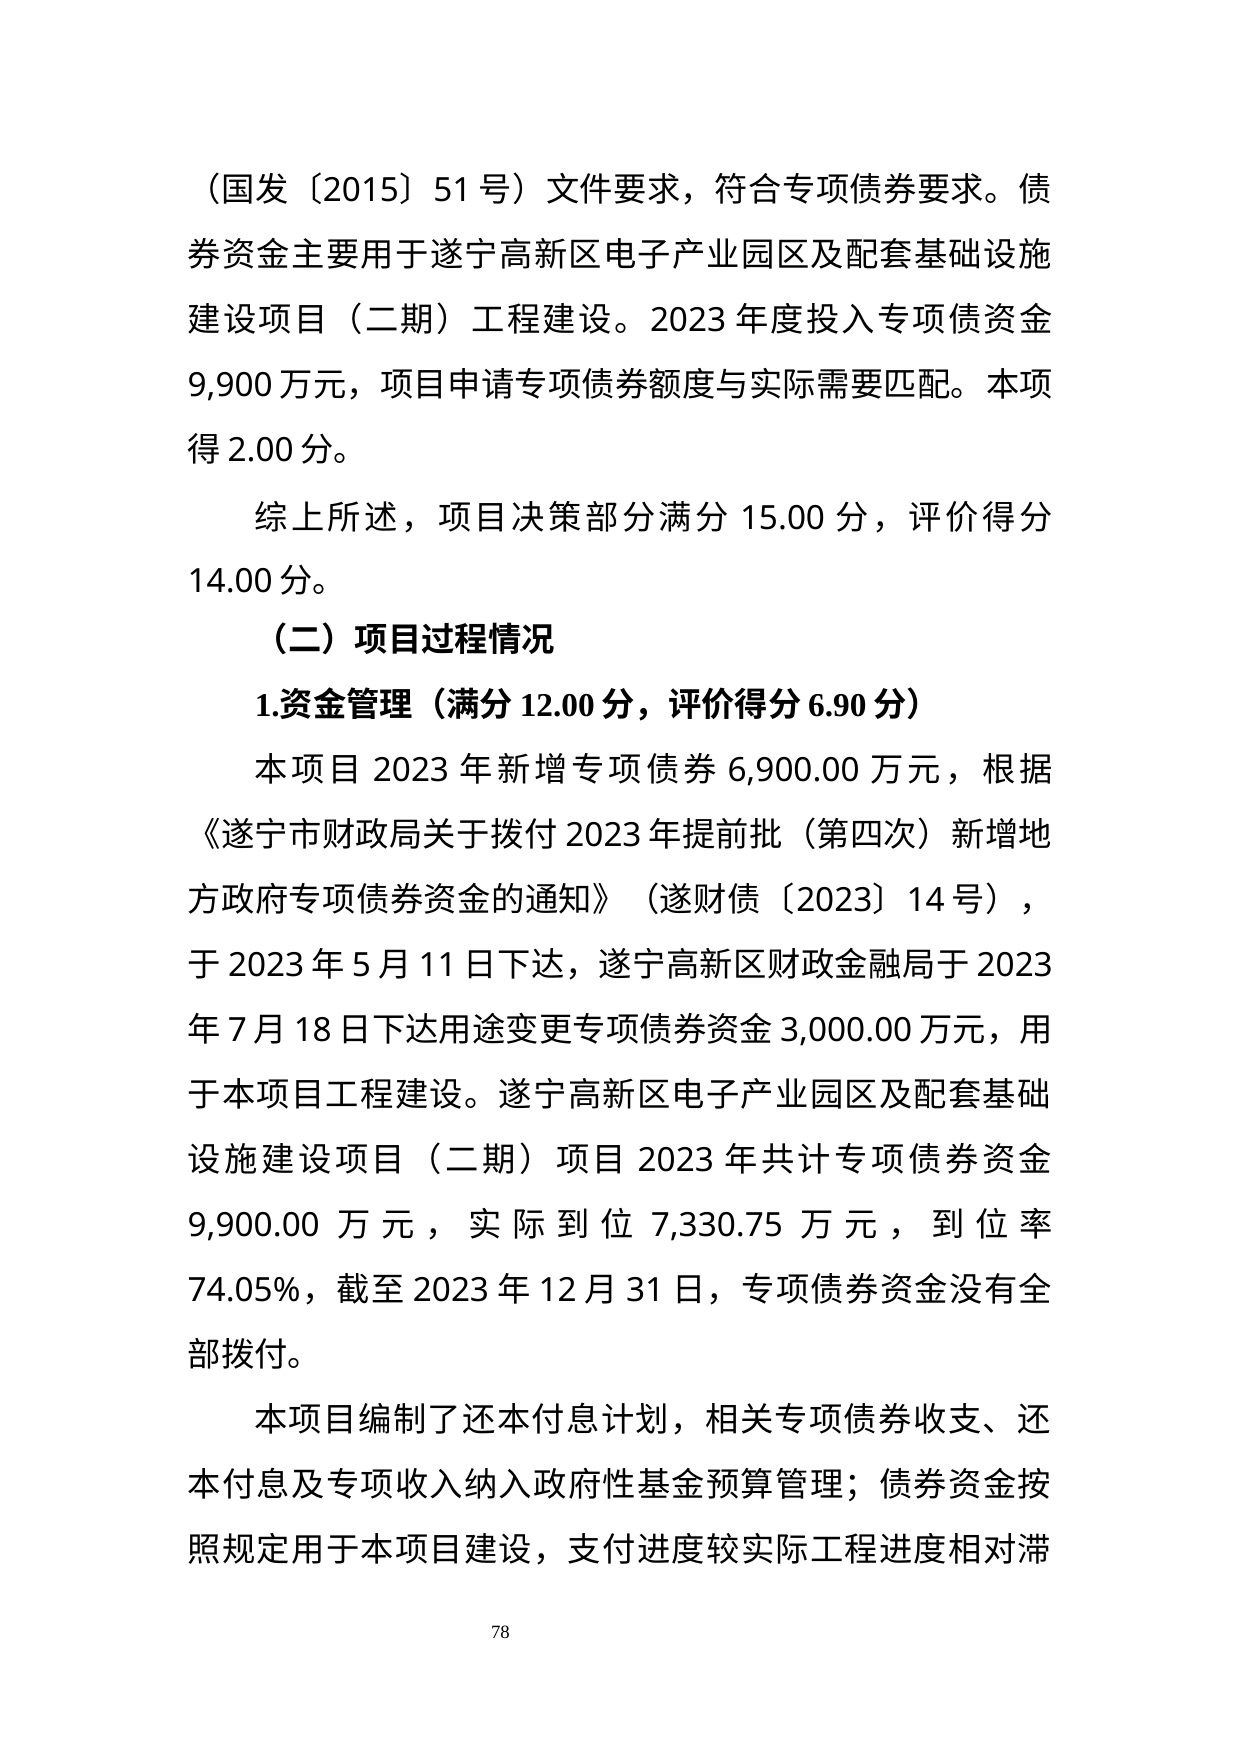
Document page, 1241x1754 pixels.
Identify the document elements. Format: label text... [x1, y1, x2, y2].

subtitle 1.资金管理（满分12.00分，评价得分6.90分） [187, 669, 1053, 734]
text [187, 154, 1053, 479]
text 本项目2023年新增专项债券6,900.00万元，根据《遂宁市财政局关于拨付2023年提前批（第四次）新增地方政府专项债券资金的通知》（遂财债〔2023〕14号），于2023年5月11日下达，遂宁高新区财政金融局于2023年7月18日下达用途变更专项债券资金3,000.00万元，用于本项目工程建设。遂宁高新区电子产业园区及配套基础设施建设项目（二期）项目2023年共计专项债券资金9,900.00万元，实际到位7,330.75万元，到位率74.05%，截至2023年12月31日，专项债券资金没有全部拨付。 [187, 734, 1053, 1384]
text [187, 1384, 1053, 1579]
subtitle （二）项目过程情况 [187, 604, 1053, 669]
text 综上所述，项目决策部分满分15.00分，评价得分14.00分。 [187, 479, 1053, 604]
